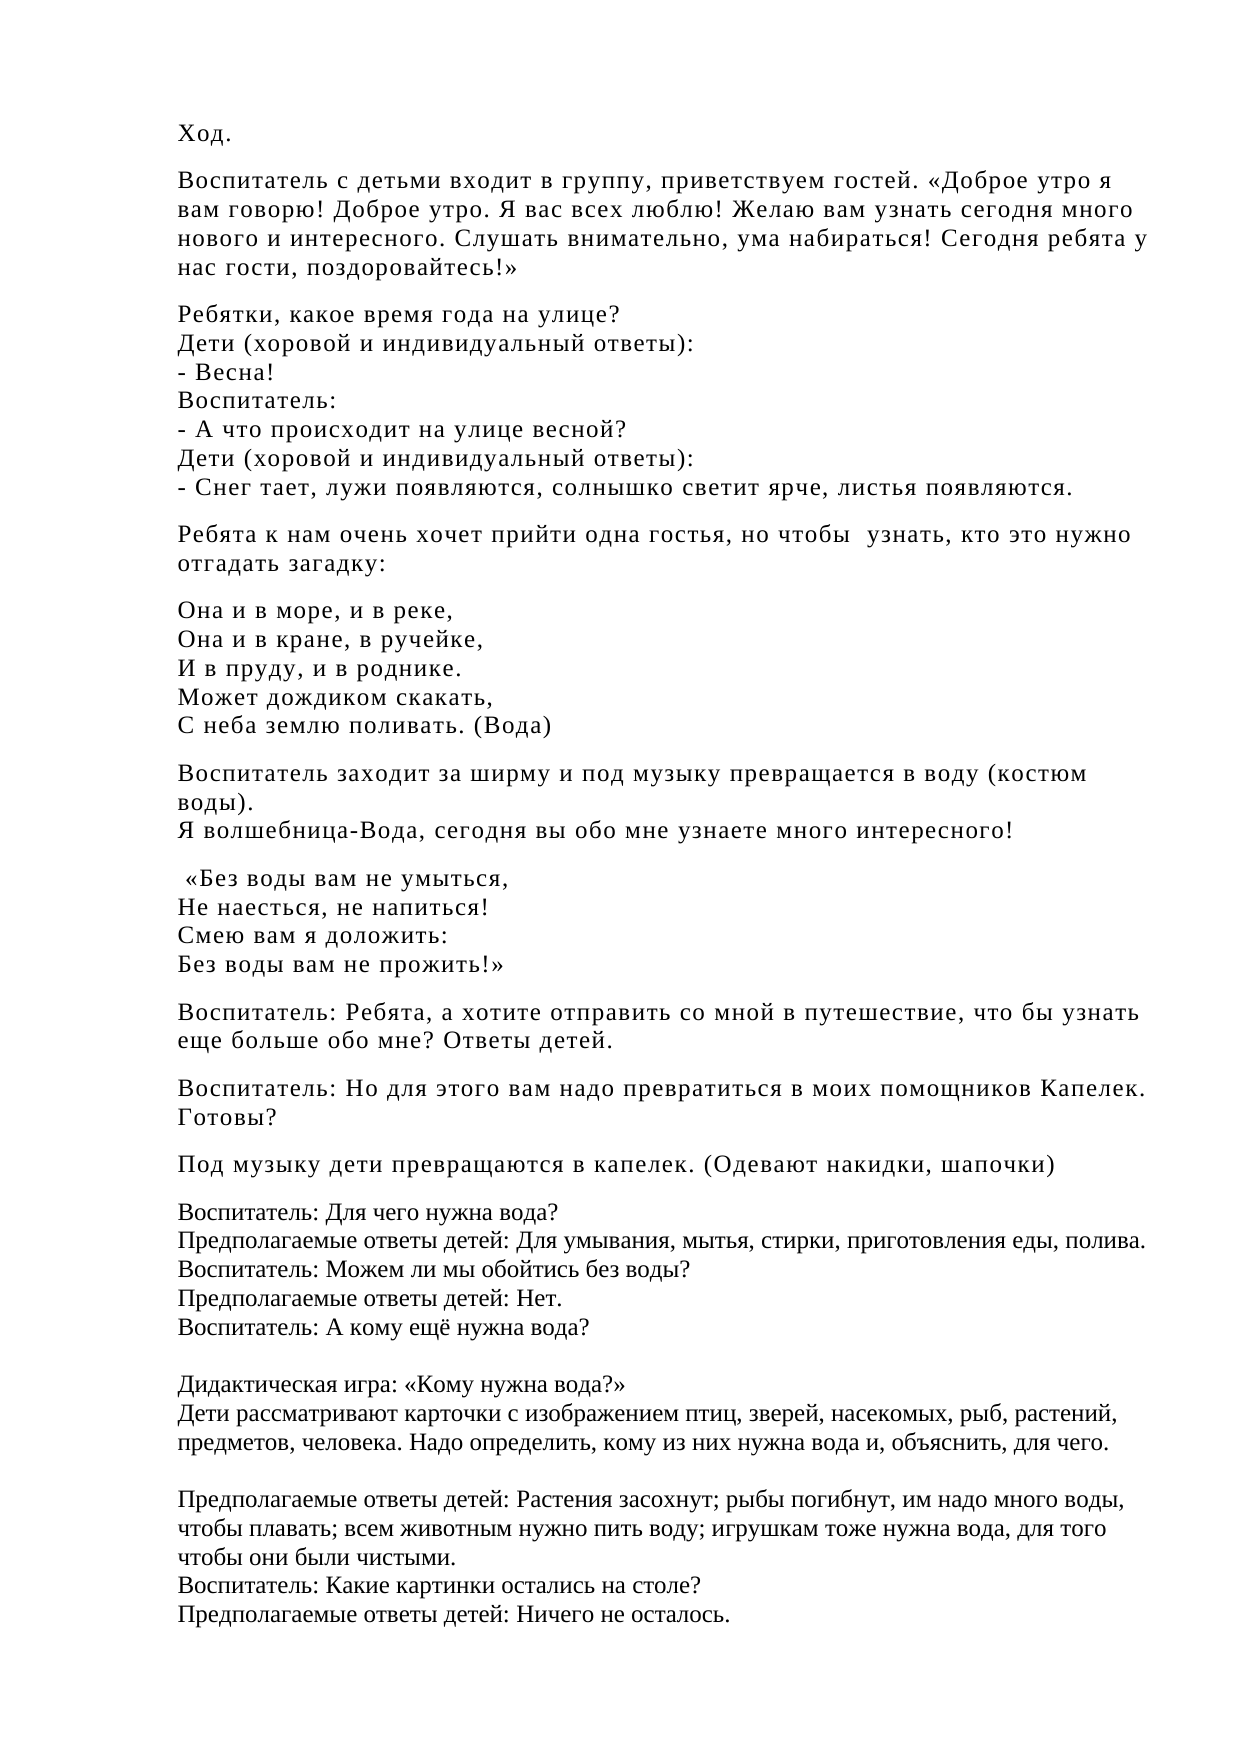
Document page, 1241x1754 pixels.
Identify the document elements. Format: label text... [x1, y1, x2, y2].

text Ребята к нам очень хочет прийти одна гостья, но чтобы узнать, кто это нужно отгадать загадку: [177, 519, 1152, 577]
text «Без воды вам не умыться, Не наесться, не напиться! Смею вам я доложить: Без воды вам не прожить!» [177, 863, 1152, 978]
text Воспитатель: Ребята, а хотите отправить со мной в путешествие, что бы узнать еще больше обо мне? Ответы детей. [177, 997, 1152, 1054]
text Ребятки, какое время года на улице? Дети (хоровой и индивидуальный ответы): - Весна! Воспитатель: - А что происходит на улице весной? Дети (хоровой и индивидуальный ответы): - Снег тает, лужи появляются, солнышко светит ярче, листья появляются. [177, 299, 1152, 501]
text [177, 1197, 1152, 1628]
text Под музыку дети превращаются в капелек. (Одевают накидки, шапочки) [177, 1149, 1152, 1178]
text Ход. [177, 118, 1152, 147]
text Воспитатель заходит за ширму и под музыку превращается в воду (костюм воды). Я волшебница-Вода, сегодня вы обо мне узнаете много интересного! [177, 758, 1152, 844]
text Она и в море, и в реке, Она и в кране, в ручейке, И в пруду, и в роднике. Может дождиком скакать, С неба землю поливать. (Вода) [177, 596, 1152, 739]
text Воспитатель: Но для этого вам надо превратиться в моих помощников Капелек. Готовы? [177, 1073, 1152, 1131]
text Воспитатель с детьми входит в группу, приветствуем гостей. «Доброе утро я вам говорю! Доброе утро. Я вас всех люблю! Желаю вам узнать сегодня много нового и интересного. Слушать внимательно, ума набираться! Сегодня ребята у нас гости, поздоровайтесь!» [177, 166, 1152, 281]
